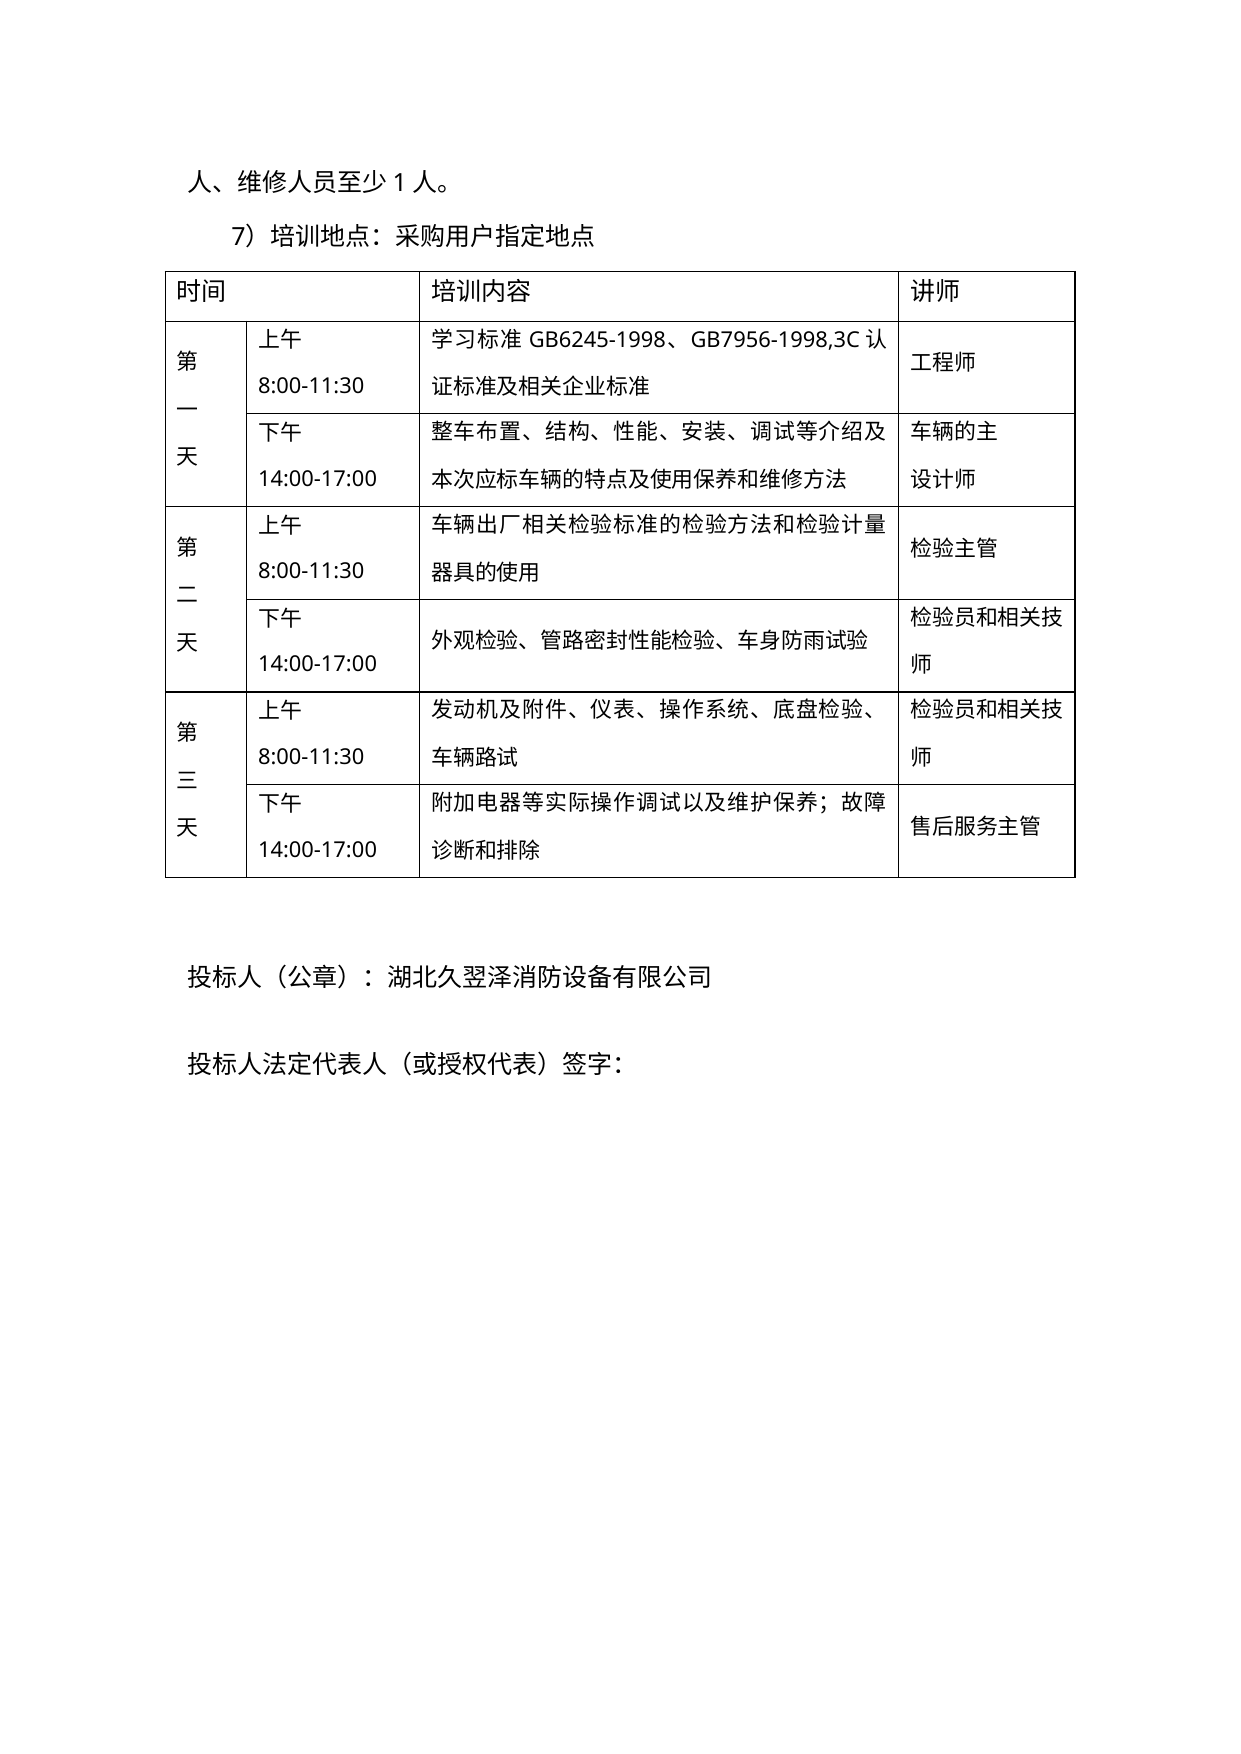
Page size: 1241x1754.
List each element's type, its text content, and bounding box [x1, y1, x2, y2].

text 投标人法定代表人（或授权代表）签字： [187, 1044, 1053, 1080]
table_cell 下午 14:00-17:00 [247, 785, 419, 877]
table_cell 第 一 天 [166, 322, 246, 506]
table_cell 学习标准GB6245-1998、GB7956-1998,3C认证标准及相关企业标准 [420, 322, 898, 413]
table_cell 检验员和相关技师 [899, 693, 1074, 784]
table_cell 上午 8:00-11:30 [247, 693, 419, 784]
table_header 培训内容 [420, 272, 898, 321]
table_cell 上午 8:00-11:30 [247, 322, 419, 413]
table_cell 第 三 天 [166, 693, 246, 877]
table_cell 检验员和相关技师 [899, 600, 1074, 691]
table_cell 第 二 天 [166, 507, 246, 691]
table_cell 附加电器等实际操作调试以及维护保养；故障诊断和排除 [420, 785, 898, 877]
table_header 时间 [166, 272, 419, 321]
text 投标人（公章）：湖北久翌泽消防设备有限公司 [187, 943, 1053, 1008]
table_cell 外观检验、管路密封性能检验、车身防雨试验 [420, 600, 898, 691]
table_cell 下午 14:00-17:00 [247, 414, 419, 506]
table_cell 下午 14:00-17:00 [247, 600, 419, 691]
table_cell 上午 8:00-11:30 [247, 507, 419, 599]
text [187, 162, 1053, 198]
table_cell 工程师 [899, 322, 1074, 413]
table_cell 发动机及附件、仪表、操作系统、底盘检验、车辆路试 [420, 693, 898, 784]
table_cell 整车布置、结构、性能、安装、调试等介绍及本次应标车辆的特点及使用保养和维修方法 [420, 414, 898, 506]
table_header 讲师 [899, 272, 1074, 321]
table_cell 车辆出厂相关检验标准的检验方法和检验计量器具的使用 [420, 507, 898, 599]
text 7）培训地点：采购用户指定地点 [187, 216, 1053, 253]
table_cell 检验主管 [899, 507, 1074, 599]
table_cell 售后服务主管 [899, 785, 1074, 877]
table_cell 车辆的主 设计师 [899, 414, 1074, 506]
